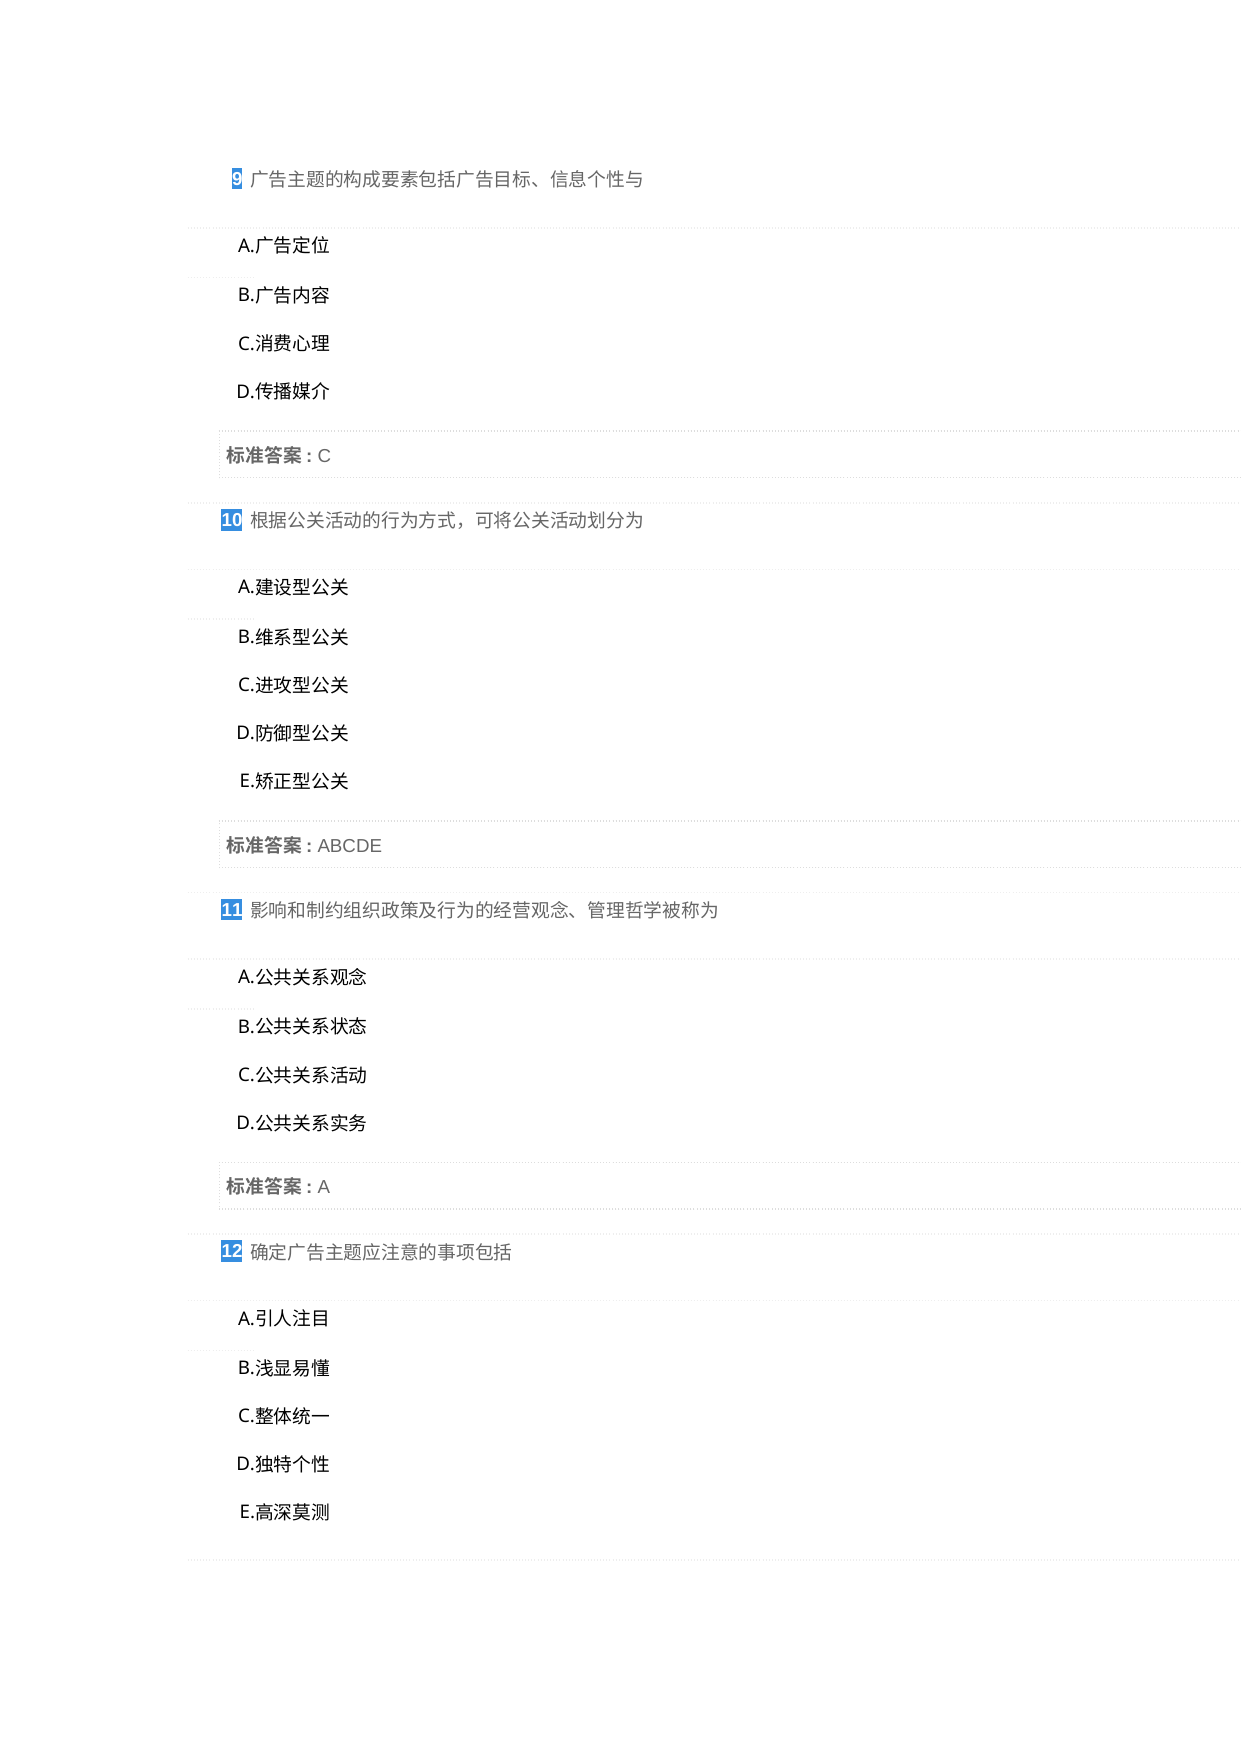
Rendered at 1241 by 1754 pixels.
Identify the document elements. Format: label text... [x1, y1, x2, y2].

table_cell 标准答案 : ABCDE [188, 569, 1240, 892]
table_cell 标准答案 : A [188, 958, 1240, 1233]
table_header 广告主题的构成要素包括广告目标、信息个性与 [250, 162, 1240, 227]
table_header 11 [188, 893, 250, 958]
table_cell 标准答案 : C [188, 227, 1240, 502]
table_header 影响和制约组织政策及行为的经营观念、管理哲学被称为 [250, 893, 1240, 958]
table_header 12 [188, 1235, 250, 1300]
table_header 根据公关活动的行为方式，可将公关活动划分为 [250, 504, 1240, 568]
table_header 9 [188, 162, 250, 227]
table_cell 标准答案 : ABCD [188, 1300, 1240, 1559]
table_header 10 [188, 504, 250, 568]
table_header 确定广告主题应注意的事项包括 [250, 1235, 1240, 1300]
